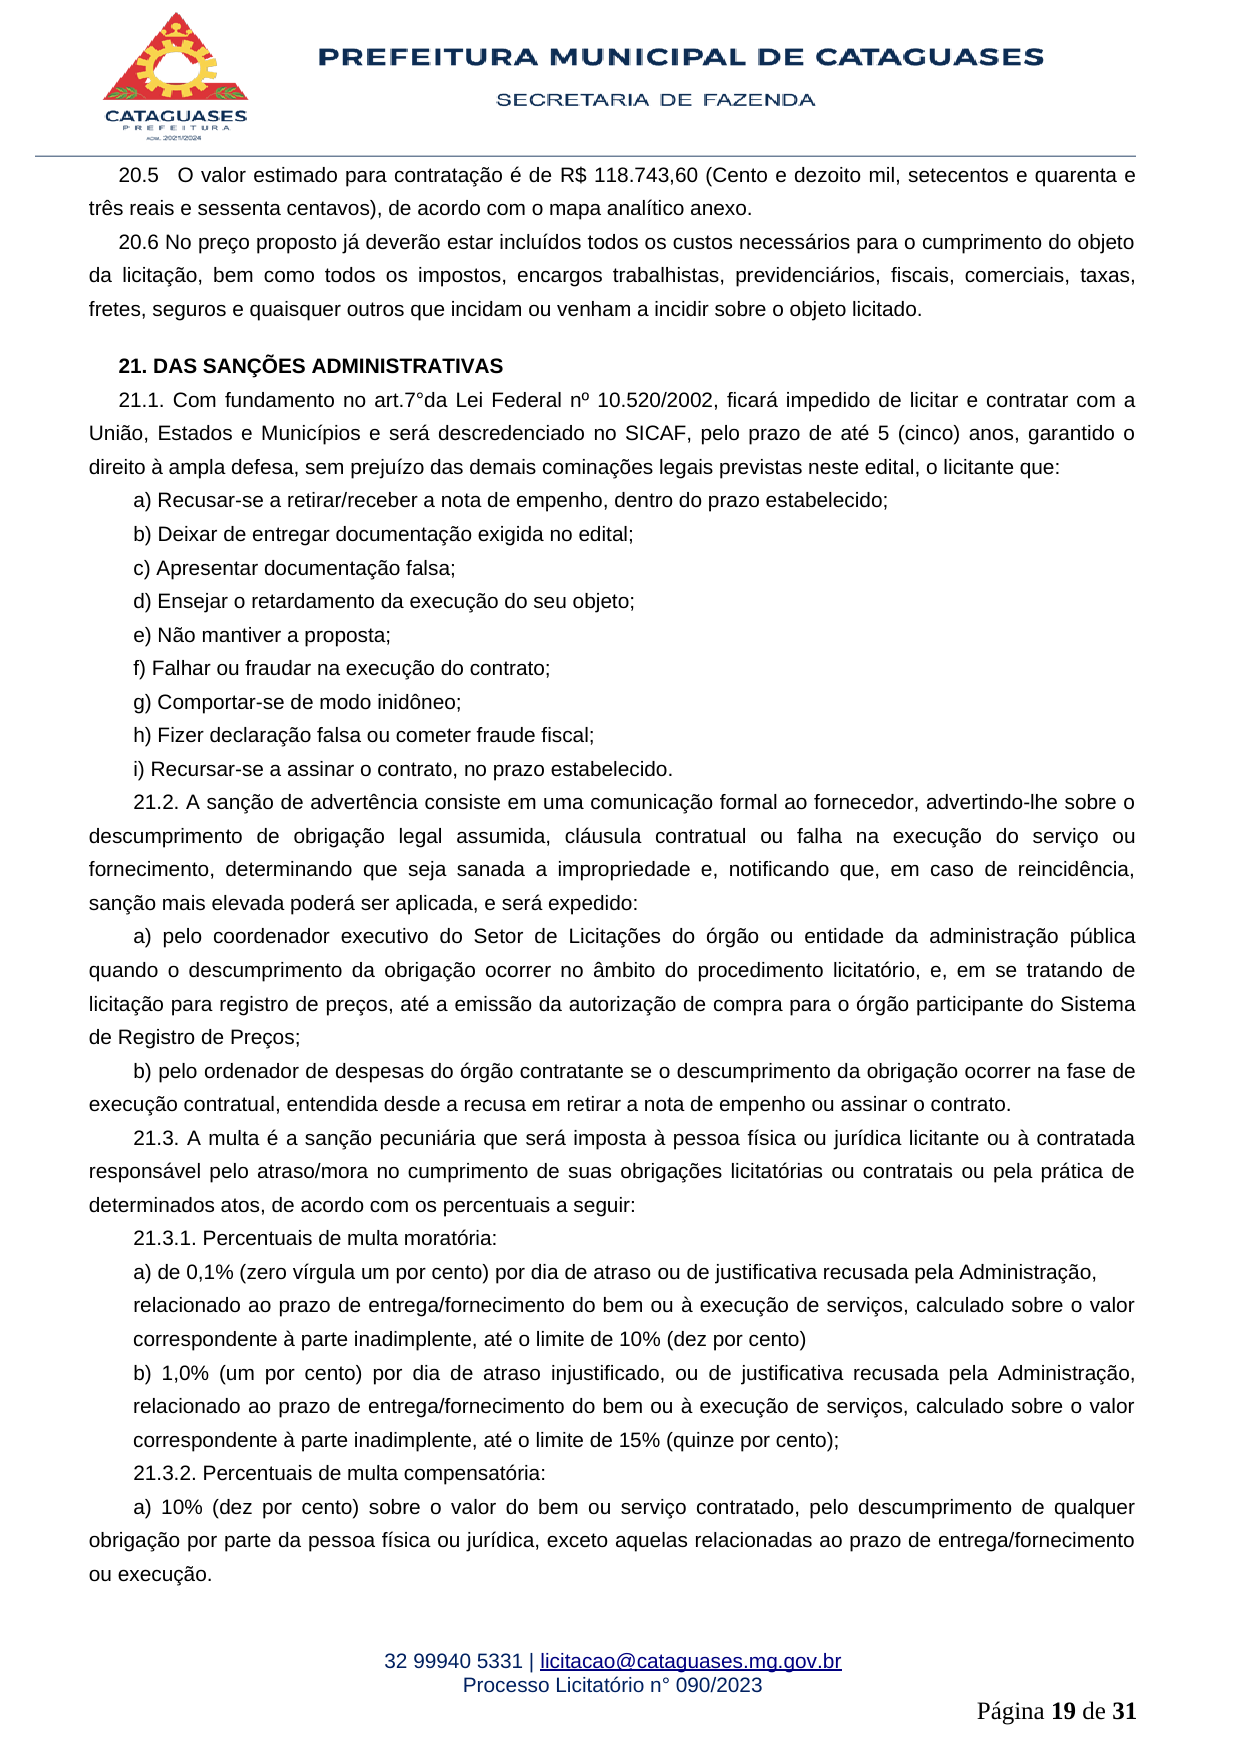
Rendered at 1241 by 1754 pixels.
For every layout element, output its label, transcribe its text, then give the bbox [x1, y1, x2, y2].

text a) de 0,1% (zero vírgula um por cento) por dia de atraso ou de justificativa recusada pela Administração, [133, 1260, 1137, 1284]
text b) pelo ordenador de despesas do órgão contratante se o descumprimento da obrigação ocorrer na fase de execução contratual, entendida desde a recusa em retirar a nota de empenho ou assinar o contrato. [89, 1058, 1137, 1116]
text d) Ensejar o retardamento da execução do seu objeto; [89, 589, 1137, 613]
text 21.3.2. Percentuais de multa compensatória: [118, 1461, 1137, 1485]
text a) 10% (dez por cento) sobre o valor do bem ou serviço contratado, pelo descumprimento de qualquer obrigação por parte da pessoa física ou jurídica, exceto aquelas relacionadas ao prazo de entrega/fornecimento ou execução. [89, 1494, 1137, 1586]
text b) 1,0% (um por cento) por dia de atraso injustificado, ou de justificativa recusada pela Administração, relacionado ao prazo de entrega/fornecimento do bem ou à execução de serviços, calculado sobre o valor correspondente à parte inadimplente, até o limite de 15% (quinze por cento); [133, 1360, 1137, 1451]
text 20.6 No preço proposto já deverão estar incluídos todos os custos necessários para o cumprimento do objeto da licitação, bem como todos os impostos, encargos trabalhistas, previdenciários, fiscais, comerciais, taxas, fretes, seguros e quaisquer outros que incidam ou venham a incidir sobre o objeto licitado. [89, 229, 1137, 321]
text f) Falhar ou fraudar na execução do contrato; [89, 656, 1137, 680]
text b) Deixar de entregar documentação exigida no edital; [89, 522, 1137, 546]
text 21.3. A multa é a sanção pecuniária que será imposta à pessoa física ou jurídica licitante ou à contratada responsável pelo atraso/mora no cumprimento de suas obrigações licitatórias ou contratais ou pela prática de determinados atos, de acordo com os percentuais a seguir: [89, 1126, 1137, 1217]
text g) Comportar-se de modo inidôneo; [89, 689, 1137, 713]
text a) pelo coordenador executivo do Setor de Licitações do órgão ou entidade da administração pública quando o descumprimento da obrigação ocorrer no âmbito do procedimento licitatório, e, em se tratando de licitação para registro de preços, até a emissão da autorização de compra para o órgão participante do Sistema de Registro de Preços; [89, 924, 1137, 1049]
text 21.2. A sanção de advertência consiste em uma comunicação formal ao fornecedor, advertindo-lhe sobre o descumprimento de obrigação legal assumida, cláusula contratual ou falha na execução do serviço ou fornecimento, determinando que seja sanada a impropriedade e, notificando que, em caso de reincidência, sanção mais elevada poderá ser aplicada, e será expedido: [89, 790, 1137, 915]
picture [35, 0, 1136, 184]
text a) Recusar-se a retirar/receber a nota de empenho, dentro do prazo estabelecido; [89, 488, 1137, 512]
text i) Recursar-se a assinar o contrato, no prazo estabelecido. [89, 757, 1137, 781]
text relacionado ao prazo de entrega/fornecimento do bem ou à execução de serviços, calculado sobre o valor correspondente à parte inadimplente, até o limite de 10% (dez por cento) [133, 1293, 1137, 1351]
text h) Fizer declaração falsa ou cometer fraude fiscal; [89, 723, 1137, 747]
text 21.3.1. Percentuais de multa moratória: [89, 1226, 1137, 1250]
list O valor estimado para contratação é de R$ 118.743,60 (Cento e dezoito mil, setecentos e quarenta e três reais e sessenta centavos), de acordo com o mapa analítico anexo. [89, 162, 1137, 220]
text 21. DAS SANÇÕES ADMINISTRATIVAS [89, 354, 1137, 378]
text 21.1. Com fundamento no art.7°da Lei Federal nº 10.520/2002, ficará impedido de licitar e contratar com a União, Estados e Municípios e será descredenciado no SICAF, pelo prazo de até 5 (cinco) anos, garantido o direito à ampla defesa, sem prejuízo das demais cominações legais previstas neste edital, o licitante que: [89, 388, 1137, 479]
text c) Apresentar documentação falsa; [89, 555, 1137, 579]
text e) Não mantiver a proposta; [89, 622, 1137, 646]
